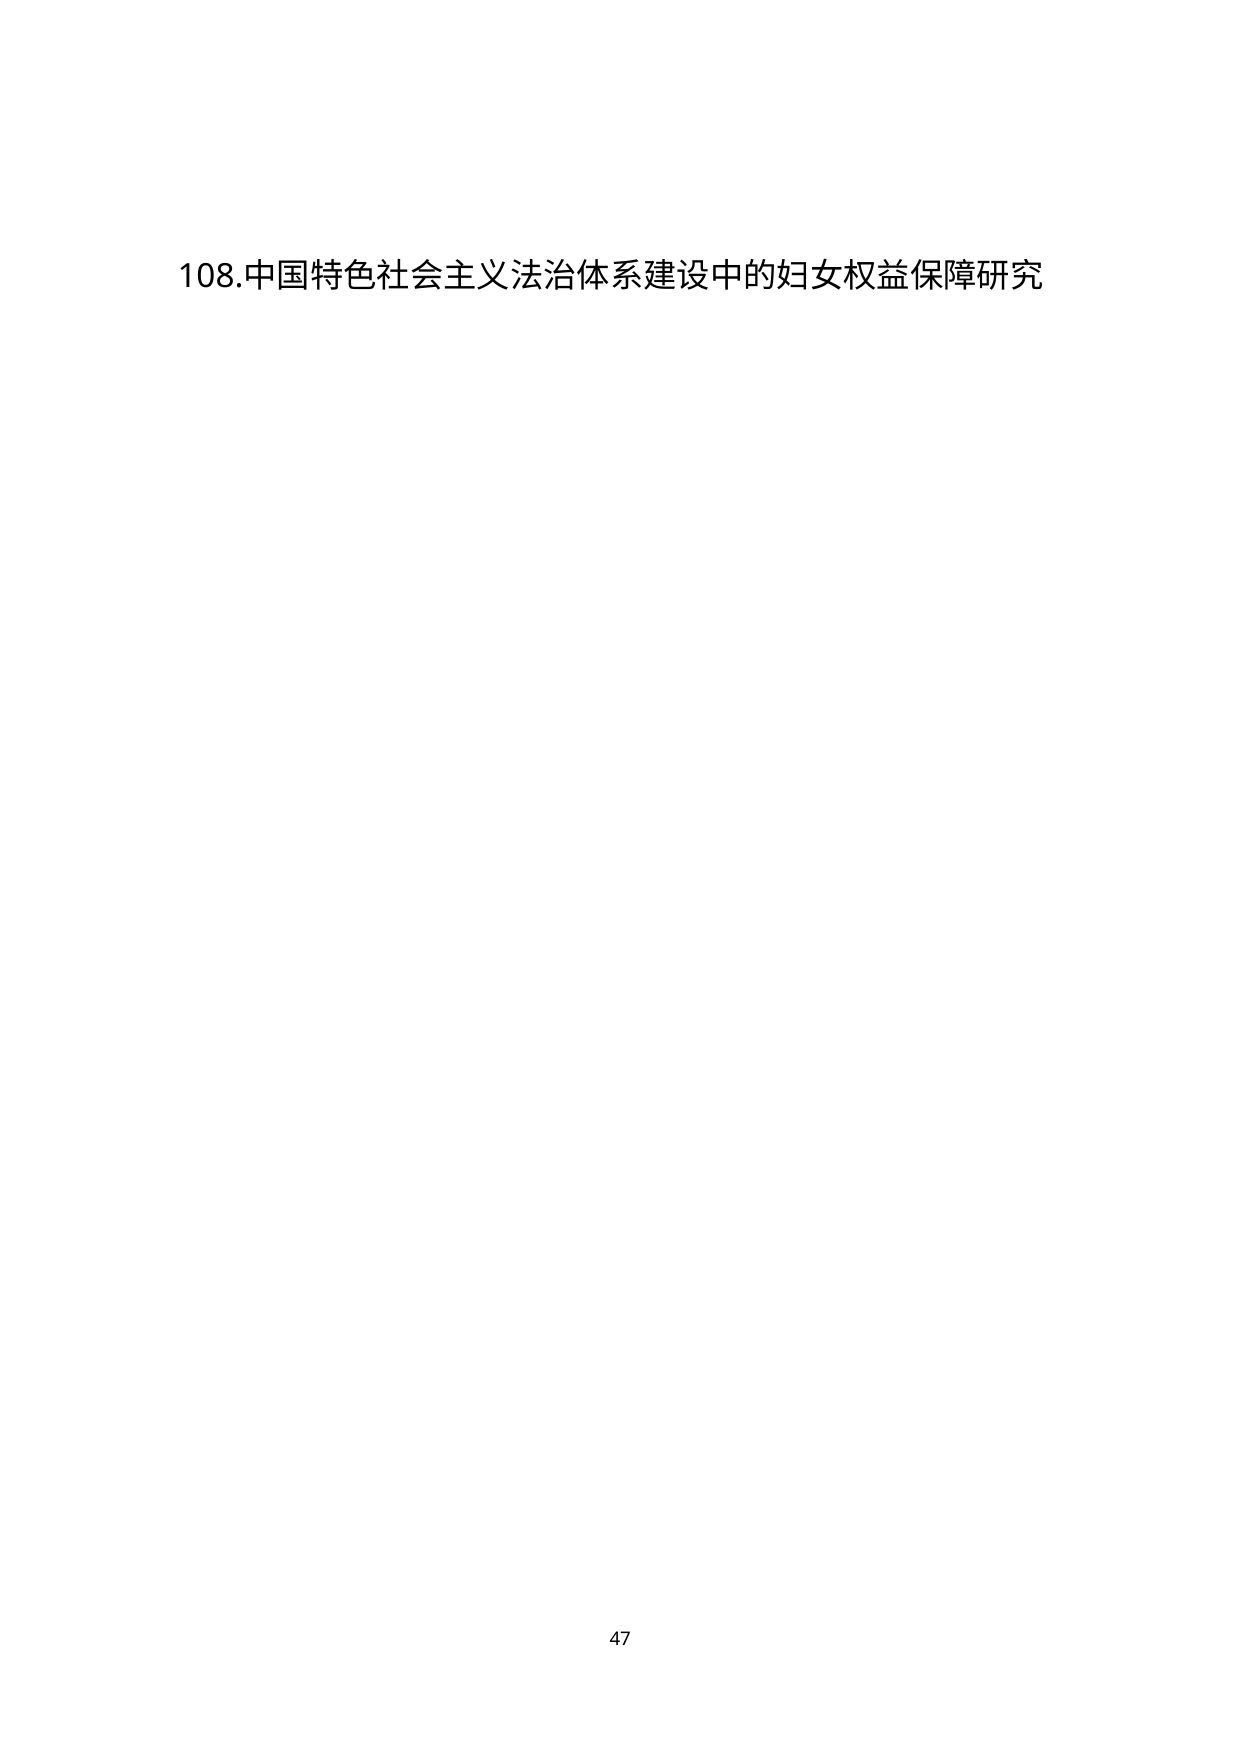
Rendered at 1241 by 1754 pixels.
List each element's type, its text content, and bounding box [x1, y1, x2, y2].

text 108.中国特色社会主义法治体系建设中的妇女权益保障研究 [177, 240, 1063, 305]
